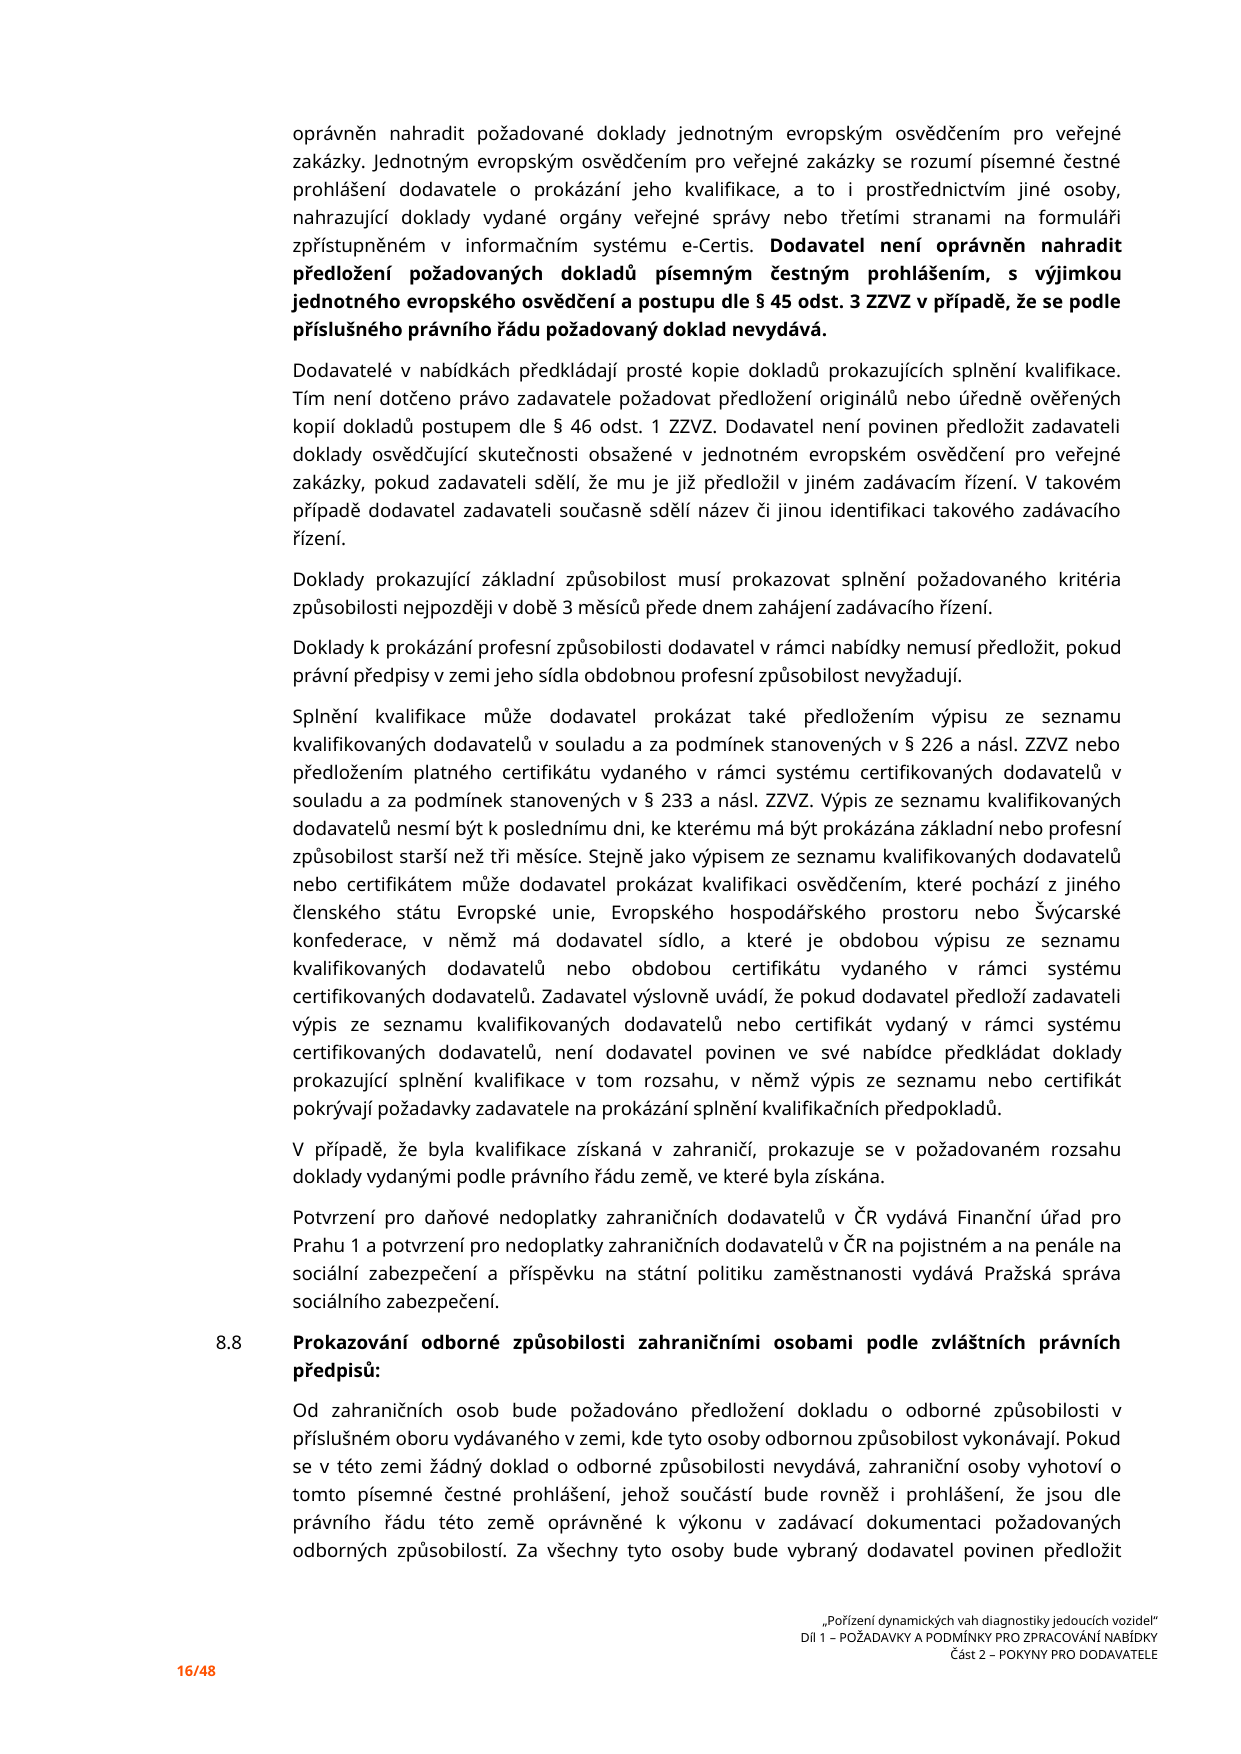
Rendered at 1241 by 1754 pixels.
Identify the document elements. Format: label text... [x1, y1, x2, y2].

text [292, 121, 1122, 342]
text Splnění kvalifikace může dodavatel prokázat také předložením výpisu ze seznamu kvalifikovaných dodavatelů v souladu a za podmínek stanovených v § 226 a násl. ZZVZ nebo předložením platného certifikátu vydaného v rámci systému certifikovaných dodavatelů v souladu a za podmínek stanovených v § 233 a násl. ZZVZ. Výpis ze seznamu kvalifikovaných dodavatelů nesmí být k poslednímu dni, ke kterému má být prokázána základní nebo profesní způsobilost starší než tři měsíce. Stejně jako výpisem ze seznamu kvalifikovaných dodavatelů nebo certifikátem může dodavatel prokázat kvalifikaci osvědčením, které pochází z jiného členského státu Evropské unie, Evropského hospodářského prostoru nebo Švýcarské konfederace, v němž má dodavatel sídlo, a které je obdobou výpisu ze seznamu kvalifikovaných dodavatelů nebo obdobou certifikátu vydaného v rámci systému certifikovaných dodavatelů. Zadavatel výslovně uvádí, že pokud dodavatel předloží zadavateli výpis ze seznamu kvalifikovaných dodavatelů nebo certifikát vydaný v rámci systému certifikovaných dodavatelů, není dodavatel povinen ve své nabídce předkládat doklady prokazující splnění kvalifikace v tom rozsahu, v němž výpis ze seznamu nebo certifikát pokrývají požadavky zadavatele na prokázání splnění kvalifikačních předpokladů. [292, 703, 1122, 1121]
text V případě, že byla kvalifikace získaná v zahraničí, prokazuje se v požadovaném rozsahu doklady vydanými podle právního řádu země, ve které byla získána. [292, 1136, 1122, 1189]
text Doklady prokazující základní způsobilost musí prokazovat splnění požadovaného kritéria způsobilosti nejpozději v době 3 měsíců přede dnem zahájení zadávacího řízení. [292, 566, 1122, 619]
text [292, 1397, 1122, 1563]
text Dodavatelé v nabídkách předkládají prosté kopie dokladů prokazujících splnění kvalifikace. Tím není dotčeno právo zadavatele požadovat předložení originálů nebo úředně ověřených kopií dokladů postupem dle § 46 odst. 1 ZZVZ. Dodavatel není povinen předložit zadavateli doklady osvědčující skutečnosti obsažené v jednotném evropském osvědčení pro veřejné zakázky, pokud zadavateli sdělí, že mu je již předložil v jiném zadávacím řízení. V takovém případě dodavatel zadavateli současně sdělí název či jinou identifikaci takového zadávacího řízení. [292, 357, 1122, 551]
text Prokazování odborné způsobilosti zahraničními osobami podle zvláštních právních předpisů: [216, 1329, 1122, 1382]
text Potvrzení pro daňové nedoplatky zahraničních dodavatelů v ČR vydává Finanční úřad pro Prahu 1 a potvrzení pro nedoplatky zahraničních dodavatelů v ČR na pojistném a na penále na sociální zabezpečení a příspěvku na státní politiku zaměstnanosti vydává Pražská správa sociálního zabezpečení. [292, 1204, 1122, 1314]
text Doklady k prokázání profesní způsobilosti dodavatel v rámci nabídky nemusí předložit, pokud právní předpisy v zemi jeho sídla obdobnou profesní způsobilost nevyžadují. [292, 634, 1122, 688]
